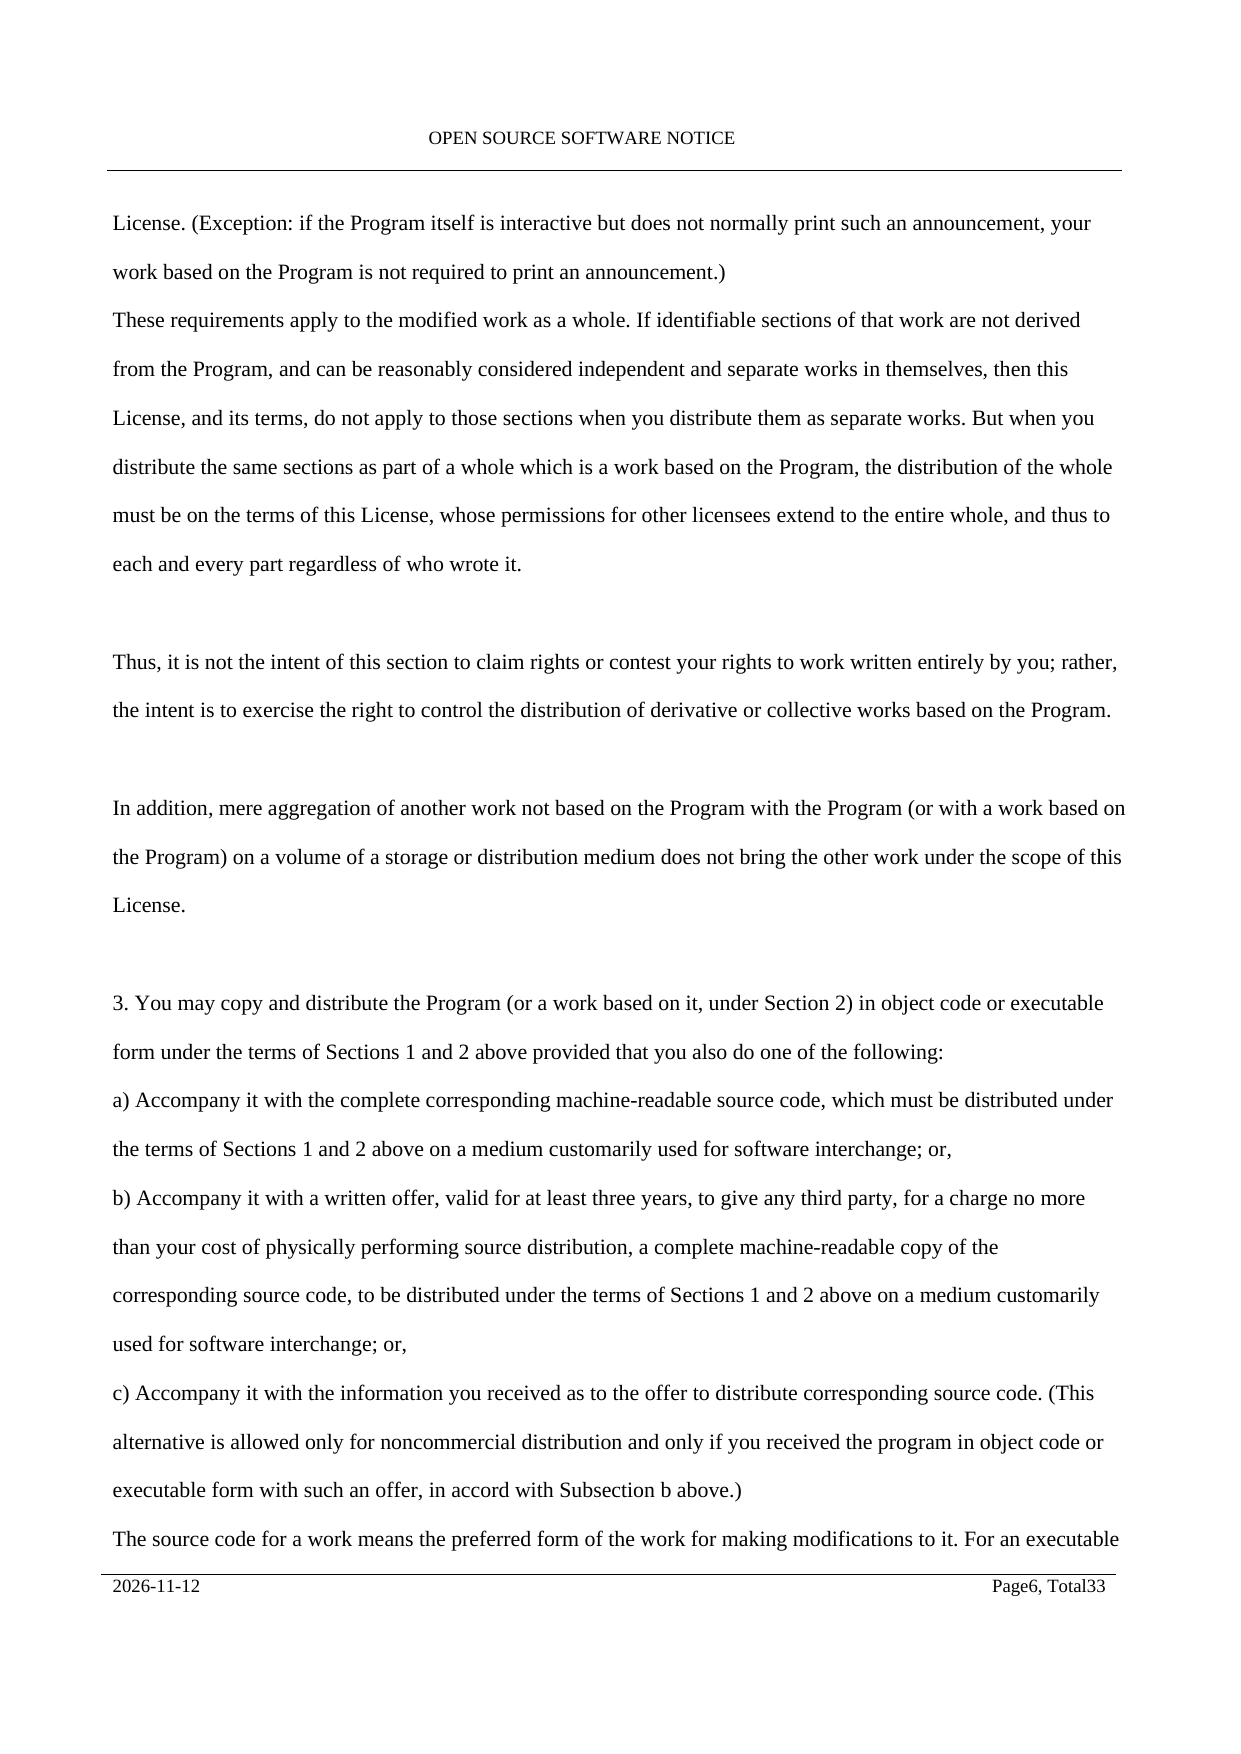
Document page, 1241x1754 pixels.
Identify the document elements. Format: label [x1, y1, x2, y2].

text [112, 206, 1128, 1555]
